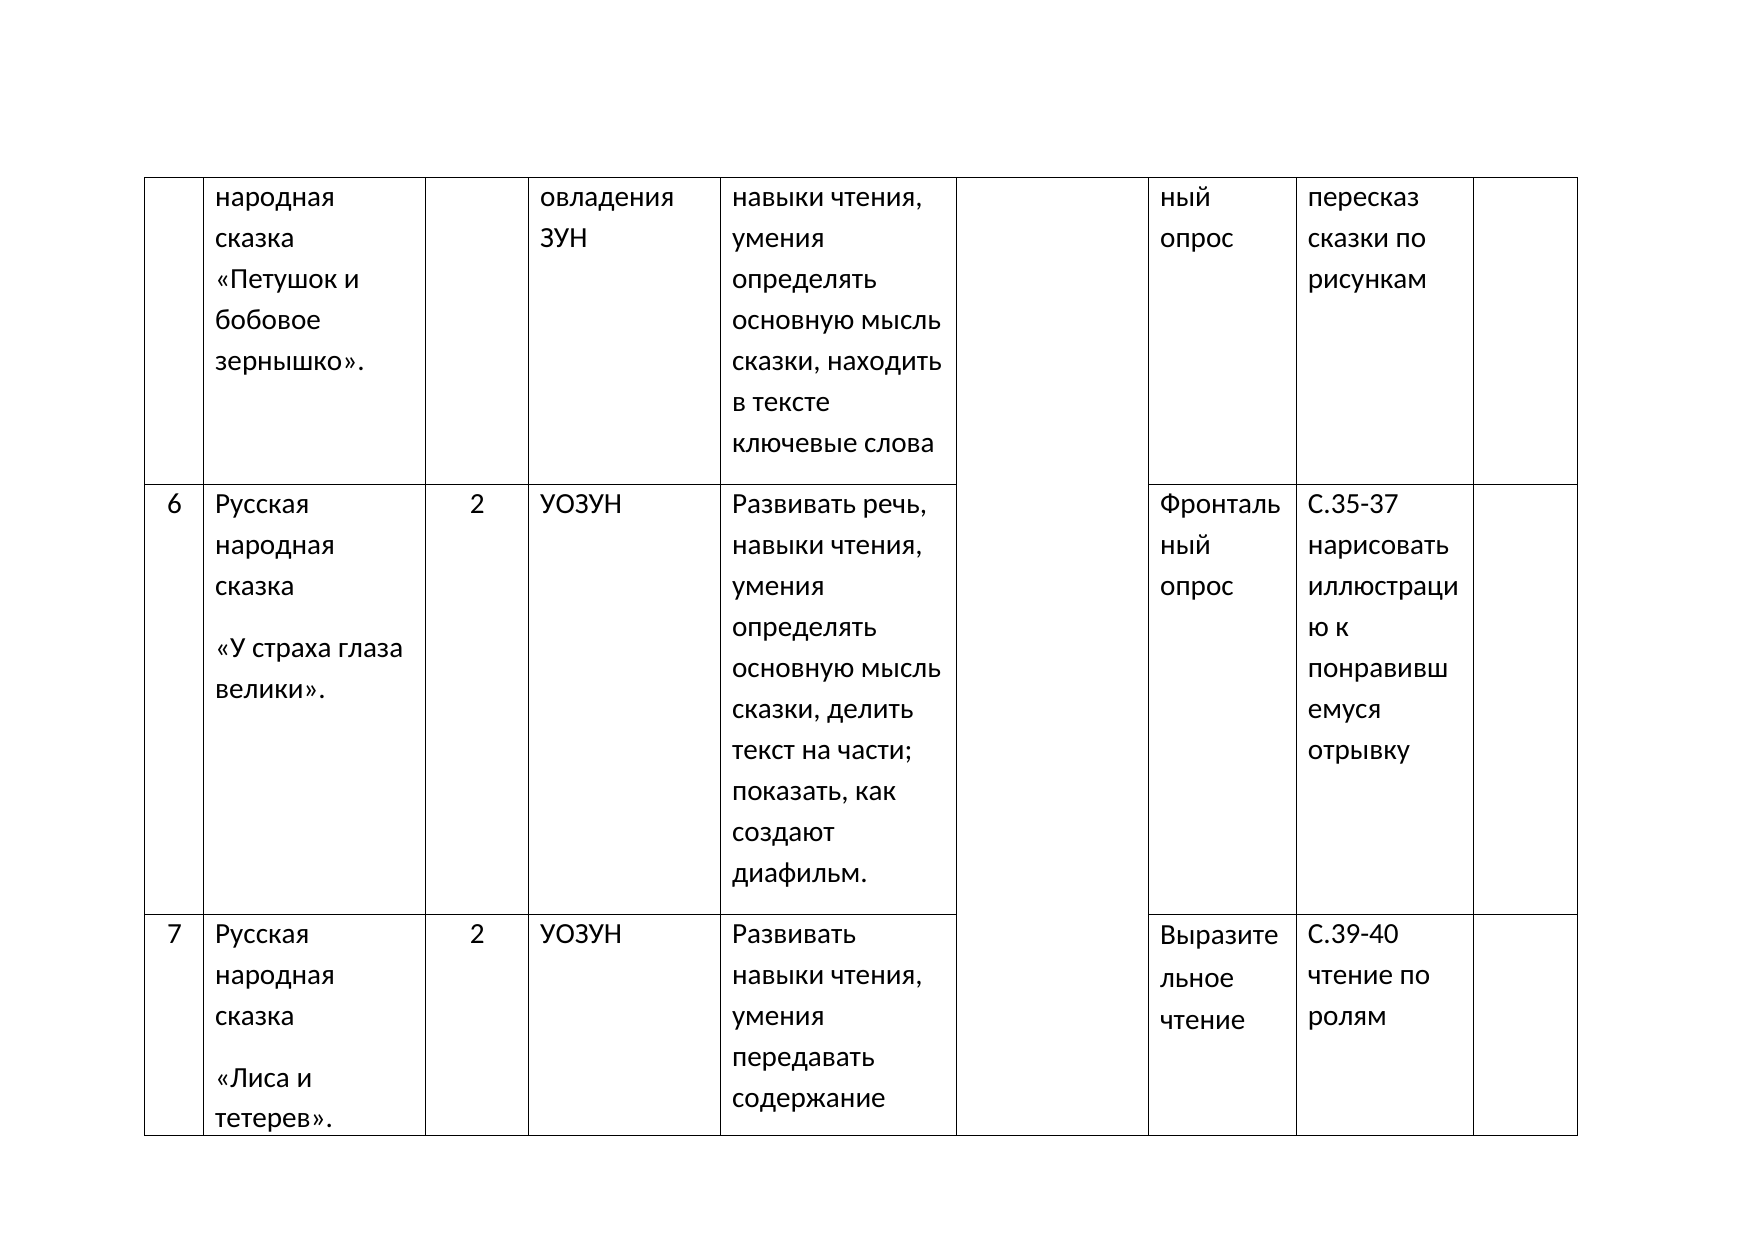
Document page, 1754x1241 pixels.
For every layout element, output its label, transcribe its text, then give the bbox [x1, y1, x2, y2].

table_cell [204, 915, 425, 1135]
table_cell [1474, 915, 1577, 1135]
table_cell Урок овладения ЗУН [529, 178, 720, 484]
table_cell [1297, 915, 1473, 1135]
table_cell 6 [145, 485, 203, 914]
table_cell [1149, 915, 1296, 1135]
table_cell [1474, 178, 1577, 484]
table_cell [721, 178, 956, 484]
table_cell Русская народная сказка «У страха глаза велики». [204, 485, 425, 914]
table_cell 2 [426, 178, 528, 484]
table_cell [204, 178, 425, 484]
table_cell С.35-37 нарисовать иллюстрацию к понравившемуся отрывку [1297, 485, 1473, 914]
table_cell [721, 915, 956, 1135]
table_cell Развивать речь, навыки чтения, умения определять основную мысль сказки, делить текст на части; показать, как создают диафильм. [721, 485, 956, 914]
table_cell Фронтальный опрос [1149, 485, 1296, 914]
table_cell 7 [145, 915, 203, 1135]
table_cell УОЗУН [529, 915, 720, 1135]
table_cell 2 [426, 485, 528, 914]
table_cell Фронтальный опрос [1149, 178, 1296, 484]
table_cell УОЗУН [529, 485, 720, 914]
table_cell 2 [426, 915, 528, 1135]
table_cell [1474, 485, 1577, 914]
table_cell 5 [145, 178, 203, 484]
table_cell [1297, 178, 1473, 484]
